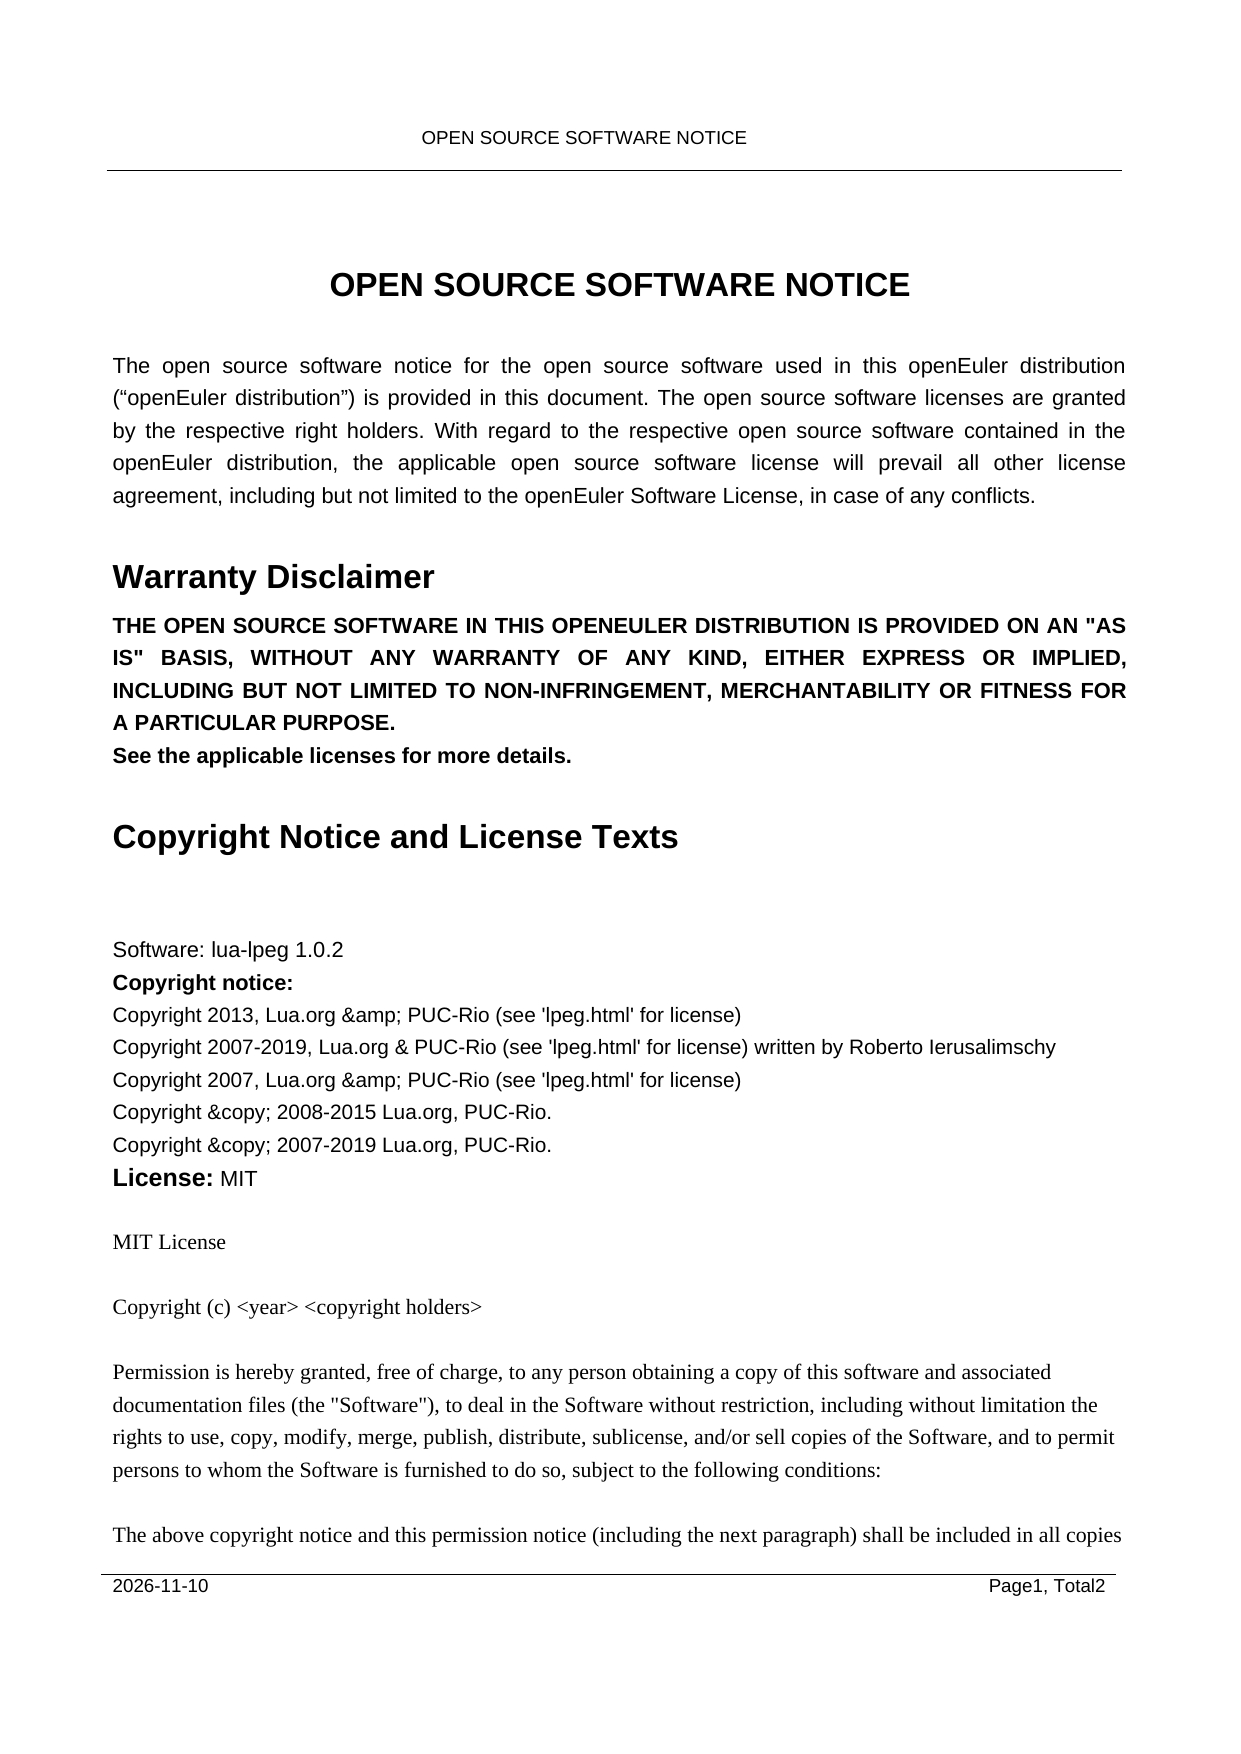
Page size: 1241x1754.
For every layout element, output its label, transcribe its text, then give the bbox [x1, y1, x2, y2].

text OPEN SOURCE SOFTWARE NOTICE [112, 251, 1128, 316]
text Copyright &copy; 2008-2015 Lua.org, PUC-Rio. [112, 1096, 1128, 1128]
text THE OPEN SOURCE SOFTWARE IN THIS OPENEULER DISTRIBUTION IS PROVIDED ON AN "AS IS" BASIS, WITHOUT ANY WARRANTY OF ANY KIND, EITHER EXPRESS OR IMPLIED, INCLUDING BUT NOT LIMITED TO NON-INFRINGEMENT, MERCHANTABILITY OR FITNESS FOR A PARTICULAR PURPOSE. See the applicable licenses for more details. [112, 609, 1128, 771]
text The open source software notice for the open source software used in this openEuler distribution (“openEuler distribution”) is provided in this document. The open source software licenses are granted by the respective right holders. With regard to the respective open source software contained in the openEuler distribution, the applicable open source software license will prevail all other license agreement, including but not limited to the openEuler Software License, in case of any conflicts. [112, 349, 1128, 511]
text Copyright &copy; 2007-2019 Lua.org, PUC-Rio. [112, 1128, 1128, 1161]
text Copyright Notice and License Texts [112, 804, 1128, 869]
text Copyright 2007-2019, Lua.org & PUC-Rio (see 'lpeg.html' for license) written by Roberto Ierusalimschy [112, 1031, 1128, 1063]
text Copyright 2013, Lua.org &amp; PUC-Rio (see 'lpeg.html' for license) [112, 998, 1128, 1031]
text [112, 1161, 1128, 1551]
text Software: lua-lpeg 1.0.2 [112, 933, 1128, 966]
text Warranty Disclaimer [112, 544, 1128, 609]
text Copyright 2007, Lua.org &amp; PUC-Rio (see 'lpeg.html' for license) [112, 1063, 1128, 1096]
text Copyright notice: [112, 966, 1128, 998]
